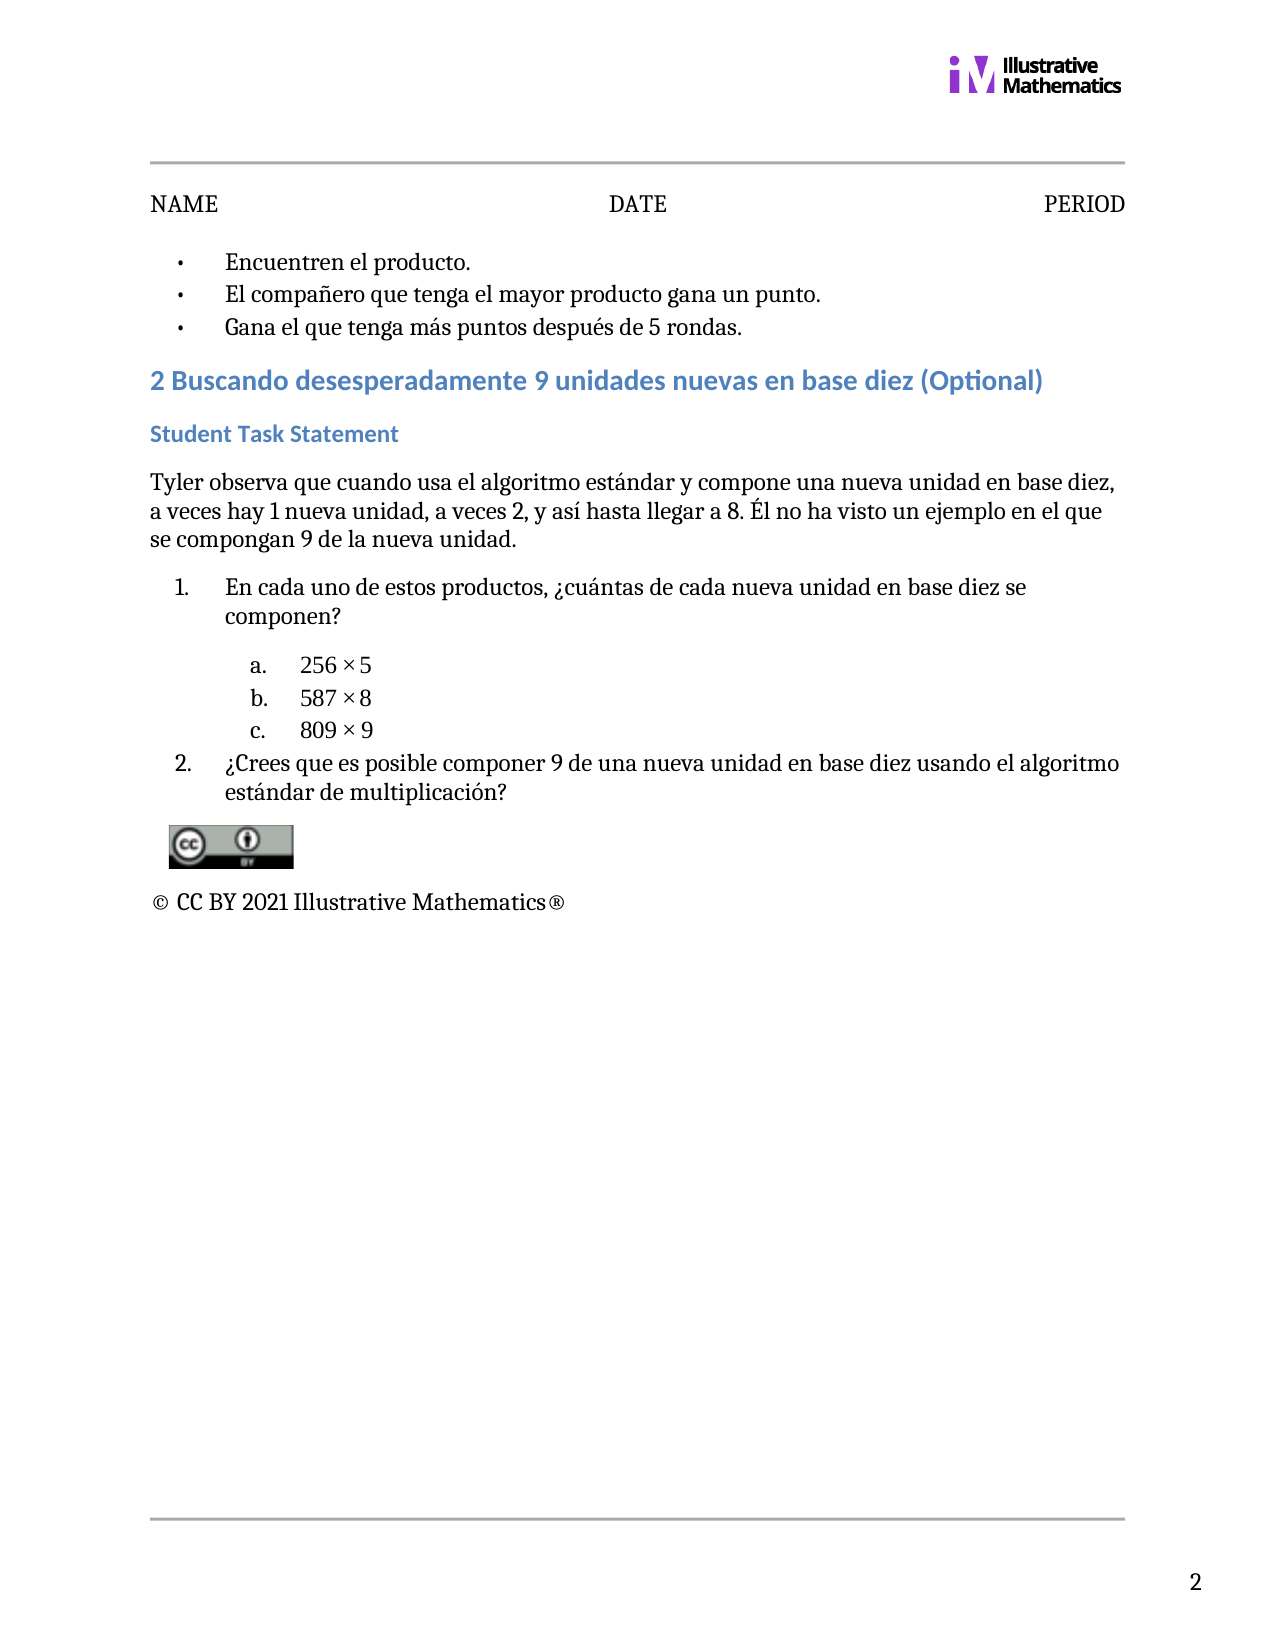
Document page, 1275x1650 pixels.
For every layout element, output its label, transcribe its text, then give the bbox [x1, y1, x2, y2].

subtitle 2 Buscando desesperadamente 9 unidades nuevas en base diez (Optional) [150, 362, 1125, 398]
list Gana el que tenga más puntos después de 5 rondas. [175, 312, 1125, 341]
subtitle Student Task Statement [150, 418, 1125, 449]
list En cada uno de estos productos, ¿cuántas de cada nueva unidad en base diez se componen? [175, 573, 1125, 630]
list Encuentren el producto. [175, 247, 1125, 276]
text © CC BY 2021 Illustrative Mathematics® [150, 887, 1125, 916]
text Tyler observa que cuando usa el algoritmo estándar y compone una nueva unidad en base diez, a veces hay 1 nueva unidad, a veces 2, y así hasta llegar a 8. Él no ha visto un ejemplo en el que se compongan 9 de la nueva unidad. [150, 468, 1125, 554]
picture [949, 55, 1121, 93]
picture [168, 825, 294, 869]
list ¿Crees que es posible componer 9 de una nueva unidad en base diez usando el algoritmo estándar de multiplicación? [175, 749, 1125, 806]
list El compañero que tenga el mayor producto gana un punto. [175, 280, 1125, 309]
